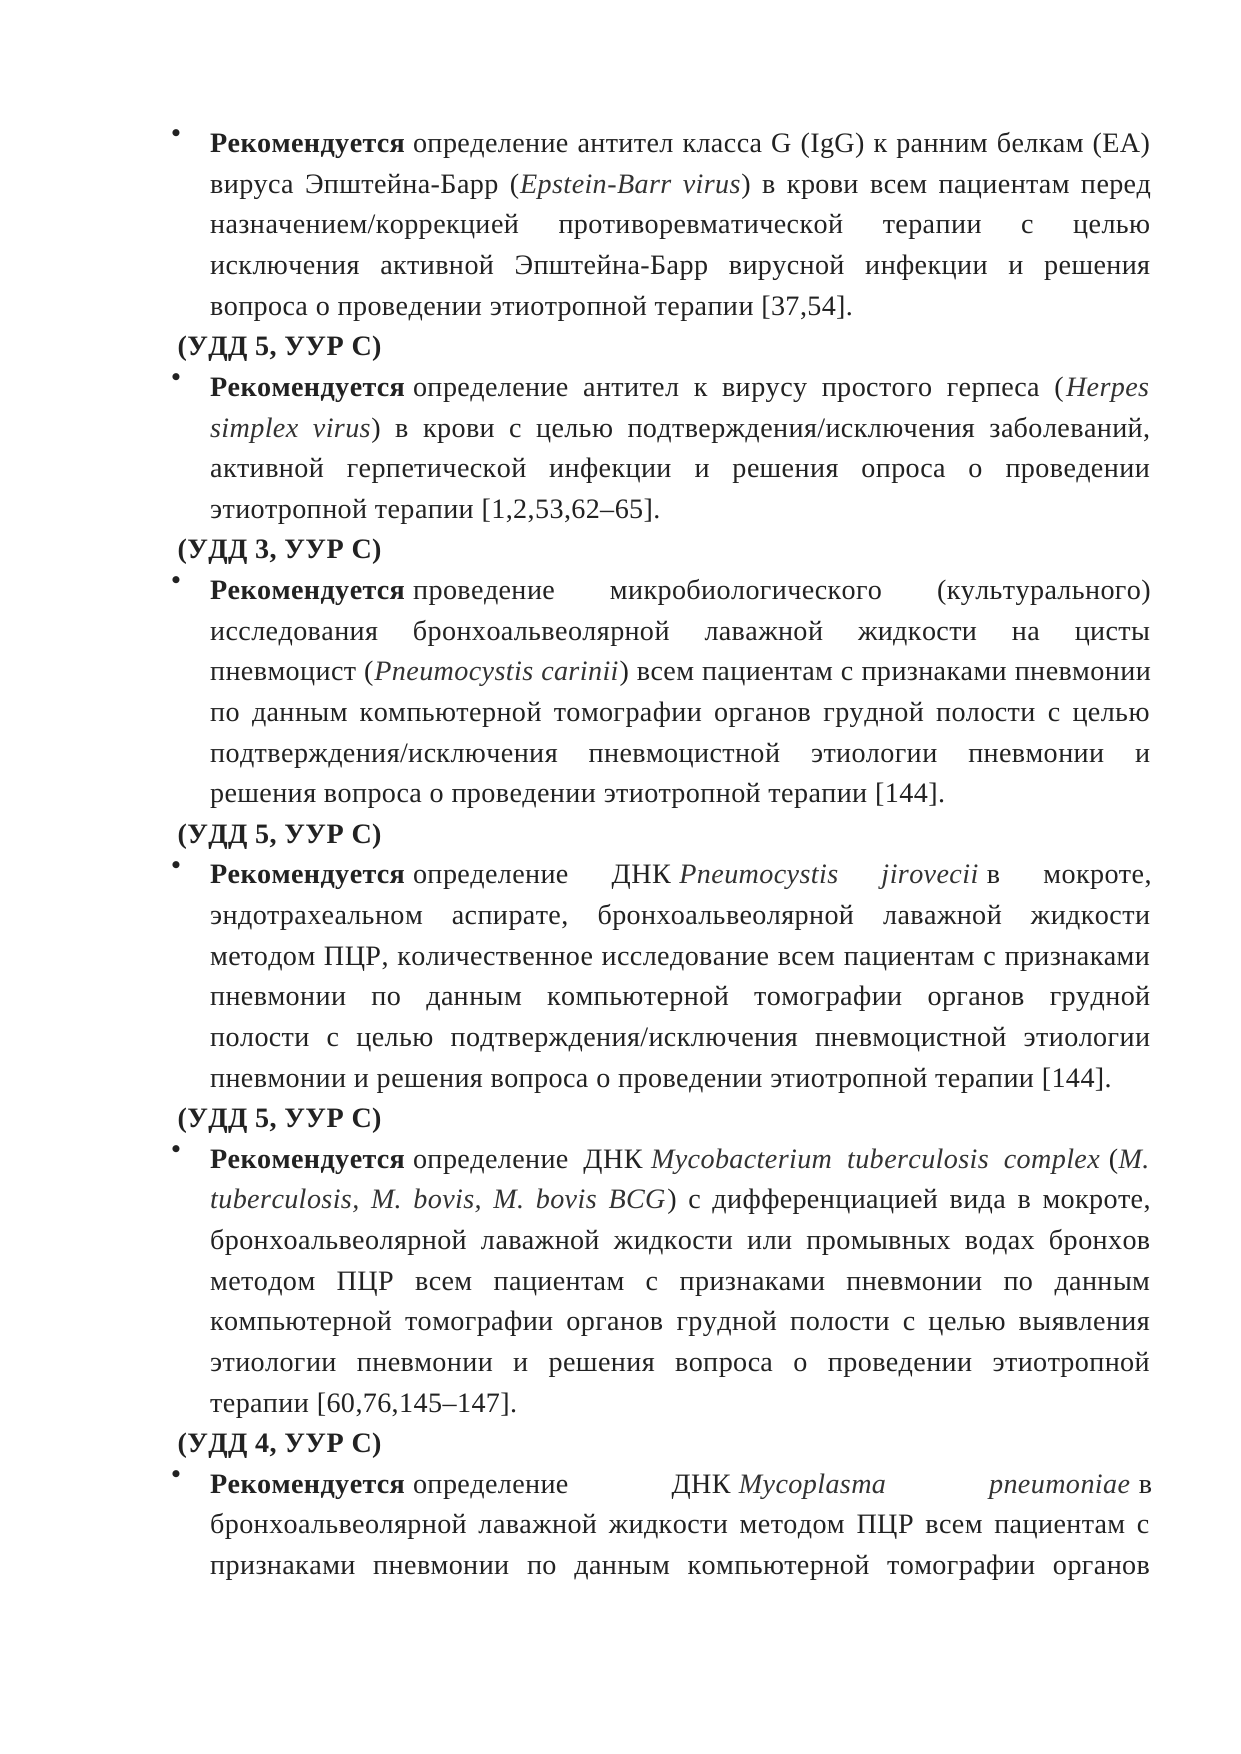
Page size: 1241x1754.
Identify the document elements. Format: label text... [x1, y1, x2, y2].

text (УДД 5, УУР С) [177, 1093, 1152, 1134]
list Рекомендуется определение ДНК Mycobacterium tuberculosis complex (M. tuberculosis, M. bovis, M. bovis BCG) с дифференциацией вида в мокроте, бронхоальвеолярной лаважной жидкости или промывных водах бронхов методом ПЦР всем пациентам с признаками пневмонии по данным компьютерной томографии органов грудной полости с целью выявления этиологии пневмонии и решения вопроса о проведении этиотропной терапии [60,76,145–147]. [172, 1134, 1152, 1418]
list Рекомендуется определение антител к вирусу простого герпеса (Herpes simplex virus) в крови с целью подтверждения/исключения заболеваний, активной герпетической инфекции и решения опроса о проведении этиотропной терапии [1,2,53,62–65]. [172, 362, 1152, 524]
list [172, 1459, 1152, 1581]
text (УДД 3, УУР С) [177, 524, 1152, 565]
text (УДД 4, УУР С) [177, 1418, 1152, 1459]
list Рекомендуется определение антител класса G (IgG) к ранним белкам (EA) вируса Эпштейна-Барр (Epstein-Barr virus) в крови всем пациентам перед назначением/коррекцией противоревматической терапии с целью исключения активной Эпштейна-Барр вирусной инфекции и решения вопроса о проведении этиотропной терапии [37,54]. [172, 118, 1152, 321]
text (УДД 5, УУР С) [177, 321, 1152, 362]
text (УДД 5, УУР С) [177, 809, 1152, 849]
list Рекомендуется проведение микробиологического (культурального) исследования бронхоальвеолярной лаважной жидкости на цисты пневмоцист (Pneumocystis carinii) всем пациентам с признаками пневмонии по данным компьютерной томографии органов грудной полости с целью подтверждения/исключения пневмоцистной этиологии пневмонии и решения вопроса о проведении этиотропной терапии [144]. [172, 565, 1152, 809]
list Рекомендуется определение ДНК Pneumocystis jirovecii в мокроте, эндотрахеальном аспирате, бронхоальвеолярной лаважной жидкости методом ПЦР, количественное исследование всем пациентам с признаками пневмонии по данным компьютерной томографии органов грудной полости с целью подтверждения/исключения пневмоцистной этиологии пневмонии и решения вопроса о проведении этиотропной терапии [144]. [172, 849, 1152, 1093]
